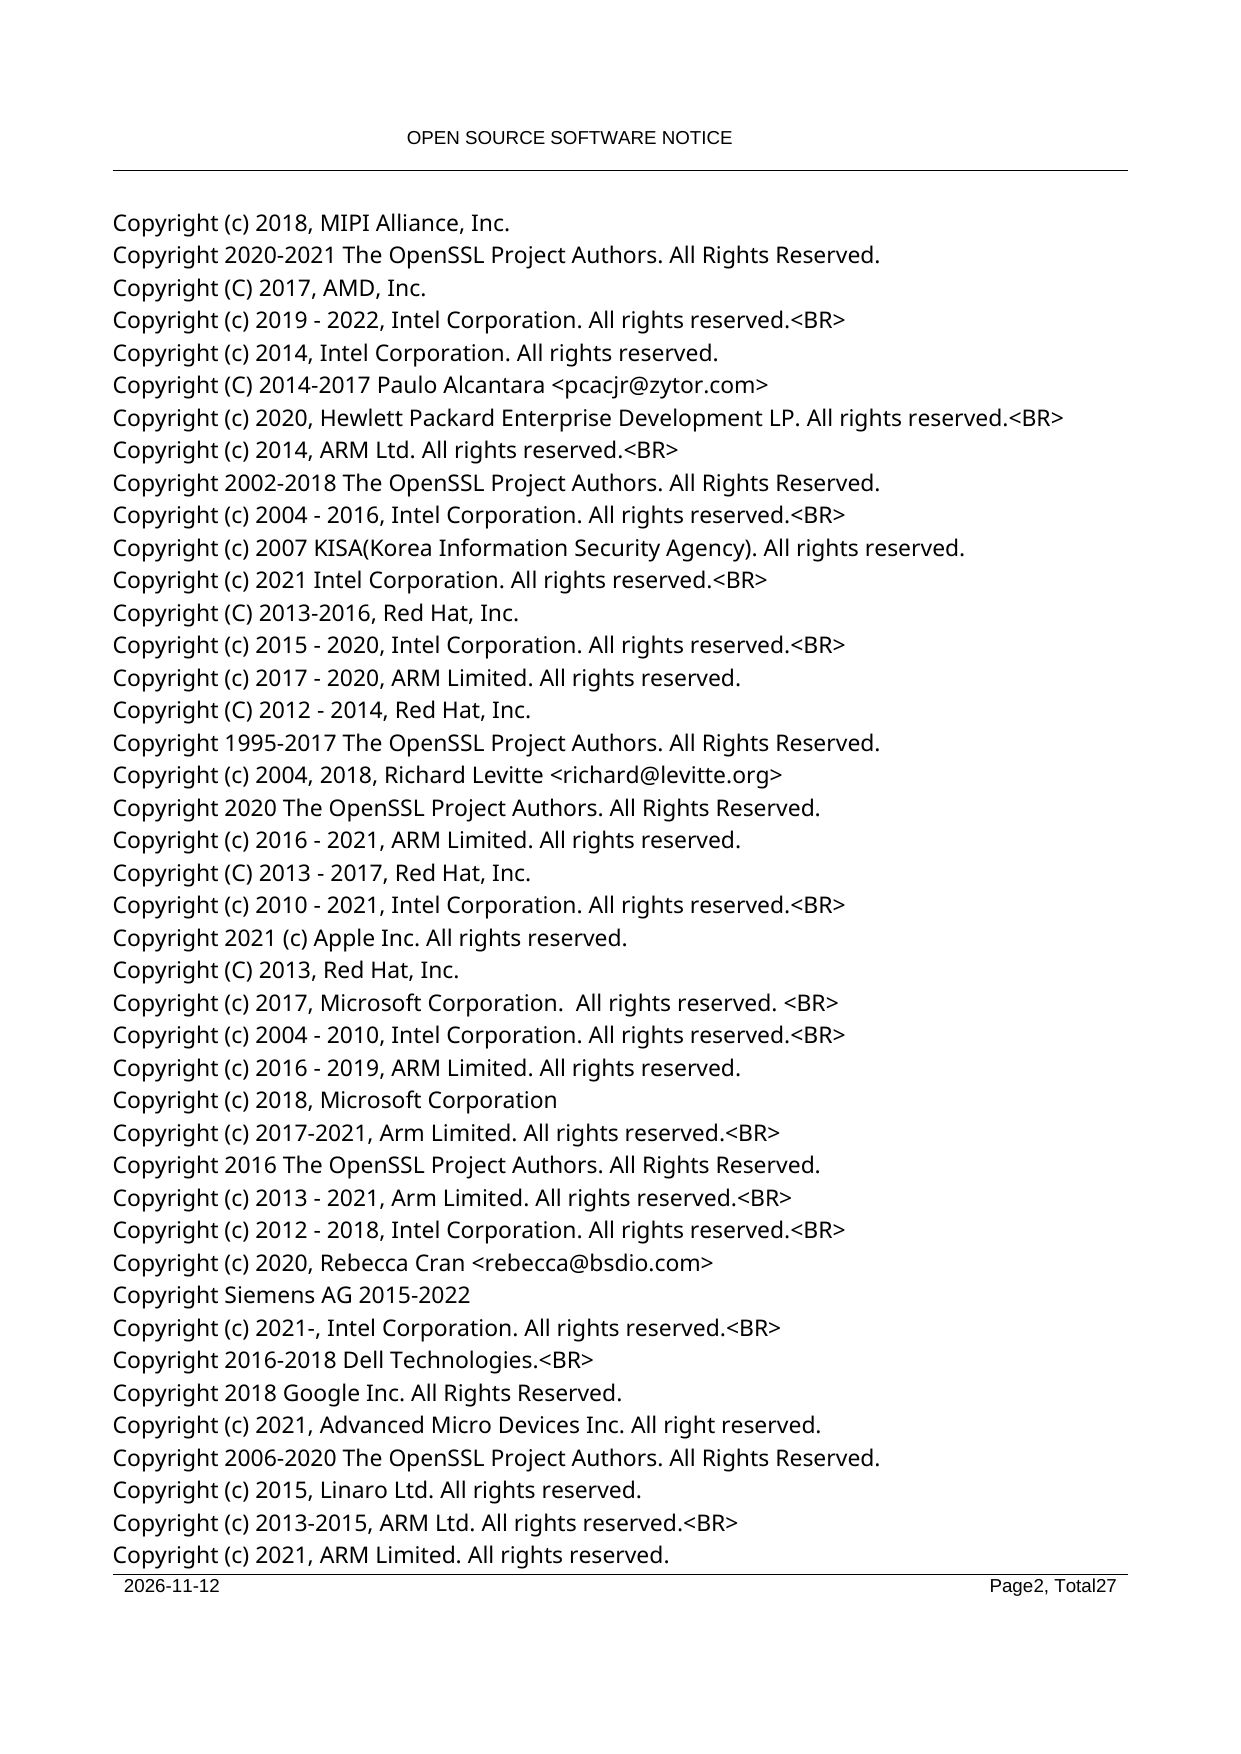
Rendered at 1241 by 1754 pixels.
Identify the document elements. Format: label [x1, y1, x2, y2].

text [112, 206, 1128, 1571]
